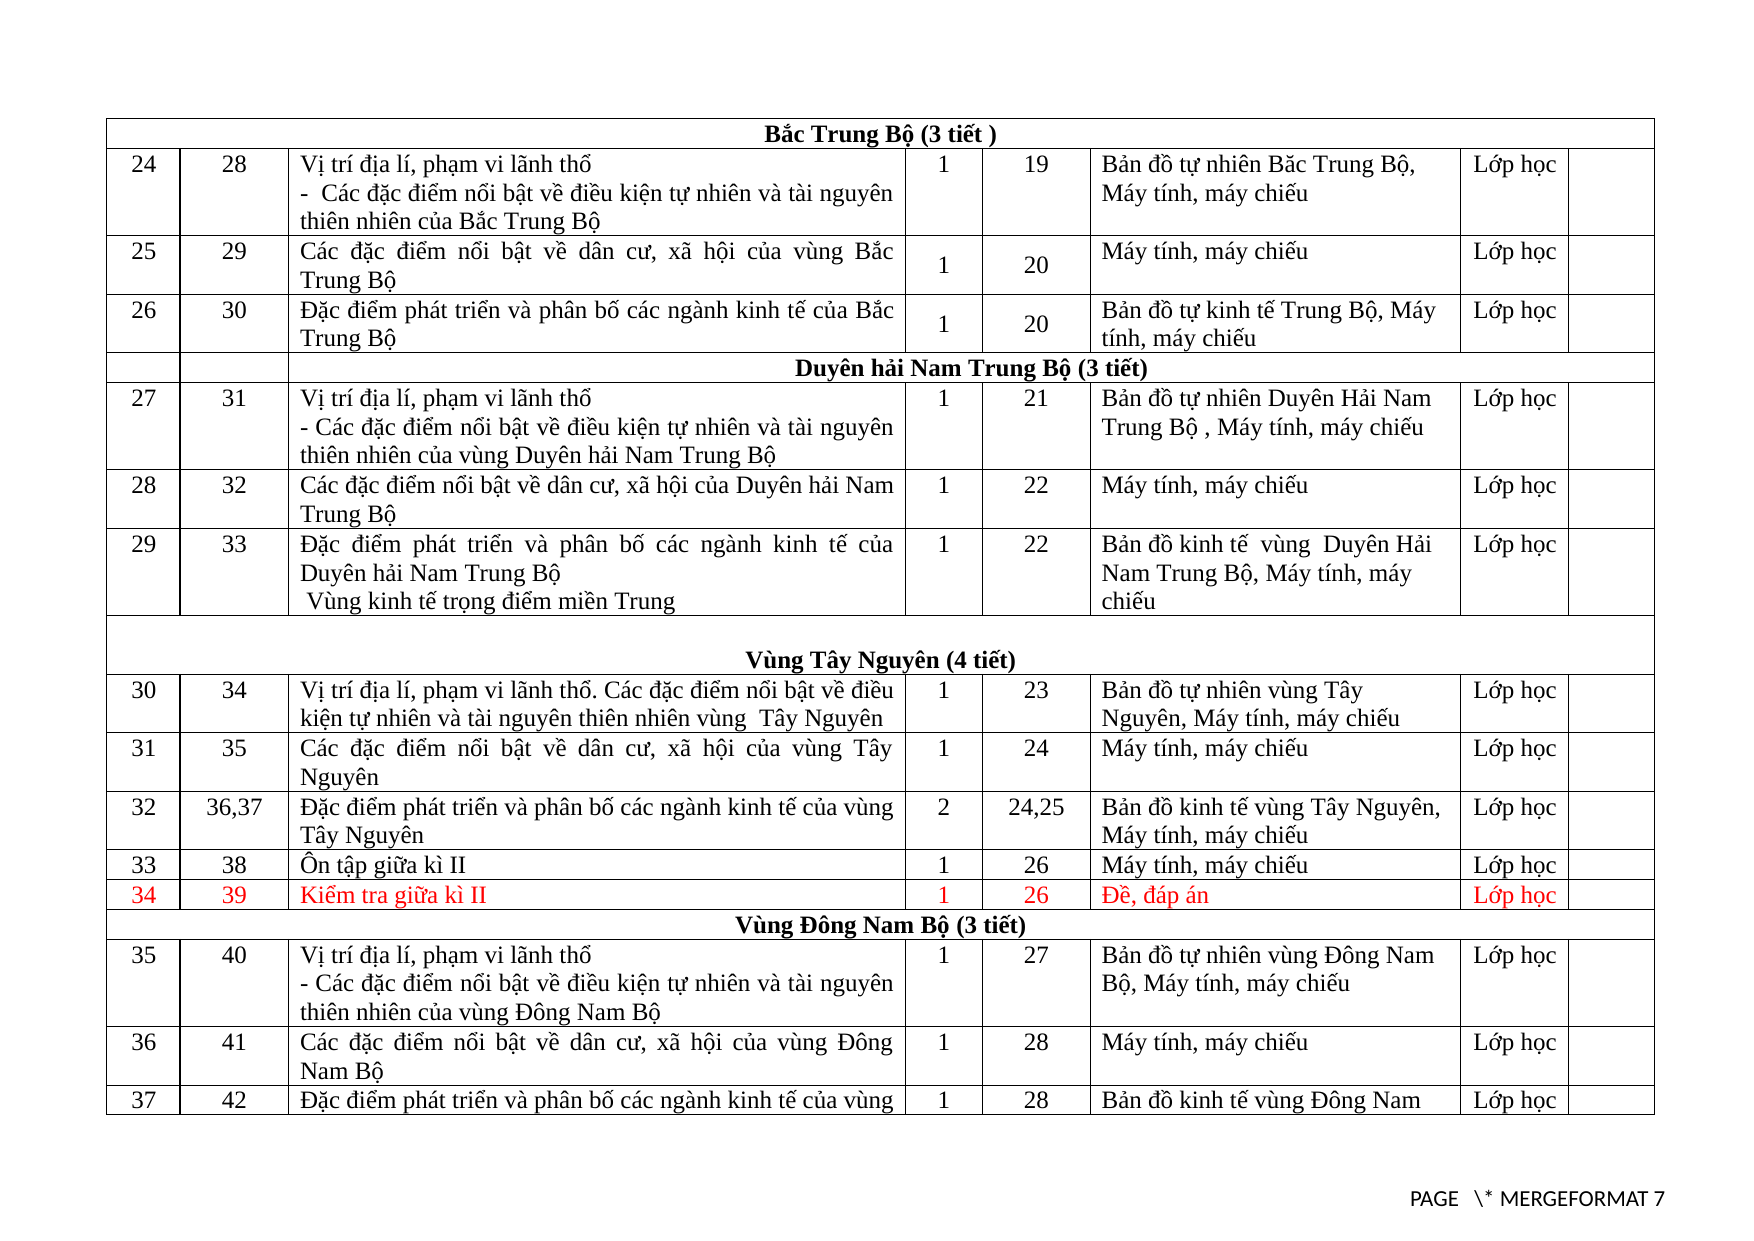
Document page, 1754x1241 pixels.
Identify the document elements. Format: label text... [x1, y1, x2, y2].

table_cell 21 [983, 383, 1090, 469]
table_cell 25 [107, 236, 179, 294]
table_cell Máy tính, máy chiếu [1091, 1027, 1460, 1084]
table_cell [1569, 149, 1654, 235]
table_cell 26 [983, 850, 1090, 879]
table_cell Các đặc điểm nổi bật về dân cư, xã hội của vùng Bắc Trung Bộ [289, 236, 905, 294]
table_cell Bản đồ tự kinh tế Trung Bộ, Máy tính, máy chiếu [1091, 295, 1460, 352]
table_cell 22 [983, 529, 1090, 615]
table_cell Bản đồ kinh tế vùng Duyên Hải Nam Trung Bộ, Máy tính, máy chiếu [1091, 529, 1460, 615]
table_cell 28 [983, 1086, 1090, 1114]
table_cell 37 [107, 1086, 179, 1114]
table_cell [181, 353, 288, 382]
table_cell Lớp học [1461, 149, 1568, 235]
table_cell 20 [983, 236, 1090, 294]
table_cell [1569, 529, 1654, 615]
table_cell Lớp học [1461, 850, 1568, 879]
table_cell Máy tính, máy chiếu [1091, 470, 1460, 528]
table_cell 42 [181, 1086, 288, 1114]
table_cell Các đặc điểm nổi bật về dân cư, xã hội của Duyên hải Nam Trung Bộ [289, 470, 905, 528]
table_cell Bản đồ tự nhiên Duyên Hải Nam Trung Bộ , Máy tính, máy chiếu [1091, 383, 1460, 469]
table_cell Lớp học [1461, 792, 1568, 849]
table_cell Các đặc điểm nổi bật về dân cư, xã hội của vùng Đông Nam Bộ [289, 1027, 905, 1084]
table_cell 33 [107, 850, 179, 879]
table_cell 41 [181, 1027, 288, 1084]
table_cell Vị trí địa lí, phạm vi lãnh thổ - Các đặc điểm nổi bật về điều kiện tự nhiên và tài nguyên thiên nhiên của vùng Duyên hải Nam Trung Bộ [289, 383, 905, 469]
table_cell 24 [107, 149, 179, 235]
table_cell [1569, 1086, 1654, 1114]
table_cell [107, 353, 179, 382]
table_cell Lớp học [1461, 236, 1568, 294]
table_cell 1 [906, 1086, 982, 1114]
table_cell 1 [906, 470, 982, 528]
table_cell 28 [983, 1027, 1090, 1084]
table_cell Đặc điểm phát triển và phân bố các ngành kinh tế của Bắc Trung Bộ [289, 295, 905, 352]
table_cell 24 [983, 733, 1090, 791]
table_cell 36 [107, 1027, 179, 1084]
table_cell Lớp học [1461, 940, 1568, 1026]
table_cell Lớp học [1461, 383, 1568, 469]
table_cell Lớp học [1461, 470, 1568, 528]
table_cell 2 [906, 792, 982, 849]
table_cell 1 [906, 850, 982, 879]
table_cell [1569, 675, 1654, 732]
table_cell 32 [181, 470, 288, 528]
table_cell 23 [983, 675, 1090, 732]
table_cell 26 [983, 880, 1090, 909]
table_cell 1 [906, 1027, 982, 1084]
table_cell 1 [906, 940, 982, 1026]
table_cell Đề, đáp án [1091, 880, 1460, 909]
table_cell 32 [107, 792, 179, 849]
table_cell 30 [181, 295, 288, 352]
table_cell 35 [107, 940, 179, 1026]
table_cell 33 [181, 529, 288, 615]
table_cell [1091, 1086, 1460, 1114]
table_cell 29 [181, 236, 288, 294]
table_cell Các đặc điểm nổi bật về dân cư, xã hội của vùng Tây Nguyên [289, 733, 905, 791]
table_cell Lớp học [1461, 1086, 1568, 1114]
table_cell Lớp học [1461, 295, 1568, 352]
table_cell Lớp học [1461, 880, 1568, 909]
table_cell Bản đồ tự nhiên Băc Trung Bộ, Máy tính, máy chiếu [1091, 149, 1460, 235]
table_cell 1 [906, 880, 982, 909]
table_cell Lớp học [1461, 1027, 1568, 1084]
table_cell Đặc điểm phát triển và phân bố các ngành kinh tế của vùng Tây Nguyên [289, 792, 905, 849]
table_cell 1 [906, 383, 982, 469]
table_cell Máy tính, máy chiếu [1091, 733, 1460, 791]
table_cell 28 [107, 470, 179, 528]
table_cell Lớp học [1461, 733, 1568, 791]
table_cell [1569, 940, 1654, 1026]
table_cell Kiểm tra giữa kì II [289, 880, 905, 909]
table_cell 1 [906, 529, 982, 615]
table_cell Vùng Đông Nam Bộ (3 tiết) [107, 910, 1654, 939]
table_cell [1569, 733, 1654, 791]
table_cell [1569, 470, 1654, 528]
table_cell Bản đồ kinh tế vùng Tây Nguyên, Máy tính, máy chiếu [1091, 792, 1460, 849]
table_cell [1569, 295, 1654, 352]
table_cell 1 [906, 733, 982, 791]
table_cell 1 [906, 149, 982, 235]
table_cell Vị trí địa lí, phạm vi lãnh thổ - Các đặc điểm nổi bật về điều kiện tự nhiên và tài nguyên thiên nhiên của Bắc Trung Bộ [289, 149, 905, 235]
table_cell Bản đồ tự nhiên vùng Đông Nam Bộ, Máy tính, máy chiếu [1091, 940, 1460, 1026]
table_cell 30 [107, 675, 179, 732]
table_cell Lớp học [1461, 529, 1568, 615]
table_cell 1 [906, 236, 982, 294]
table_cell 34 [107, 880, 179, 909]
table_cell [1569, 236, 1654, 294]
table_cell 27 [983, 940, 1090, 1026]
table_cell 1 [906, 295, 982, 352]
table_cell Máy tính, máy chiếu [1091, 236, 1460, 294]
table_cell 34 [181, 675, 288, 732]
table_cell Bắc Trung Bộ (3 tiết ) [107, 119, 1654, 148]
table_cell 35 [181, 733, 288, 791]
table_cell 22 [983, 470, 1090, 528]
table_cell Vùng Tây Nguyên (4 tiết) [107, 616, 1654, 674]
table_cell 36,37 [181, 792, 288, 849]
table_cell 40 [181, 940, 288, 1026]
table_cell 39 [181, 880, 288, 909]
table_cell Bản đồ tự nhiên vùng Tây Nguyên, Máy tính, máy chiếu [1091, 675, 1460, 732]
table_cell Vị trí địa lí, phạm vi lãnh thổ - Các đặc điểm nổi bật về điều kiện tự nhiên và tài nguyên thiên nhiên của vùng Đông Nam Bộ [289, 940, 905, 1026]
table_cell 31 [181, 383, 288, 469]
table_cell 38 [181, 850, 288, 879]
table_cell 24,25 [983, 792, 1090, 849]
table_cell 29 [107, 529, 179, 615]
table_cell Duyên hải Nam Trung Bộ (3 tiết) [289, 353, 1654, 382]
table_cell [1569, 792, 1654, 849]
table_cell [289, 1086, 905, 1114]
table_cell Vị trí địa lí, phạm vi lãnh thổ. Các đặc điểm nổi bật về điều kiện tự nhiên và tài nguyên thiên nhiên vùng Tây Nguyên [289, 675, 905, 732]
table_cell 26 [107, 295, 179, 352]
table_cell [1569, 880, 1654, 909]
table_cell 28 [181, 149, 288, 235]
table_cell [1569, 383, 1654, 469]
table_cell Ôn tập giữa kì II [289, 850, 905, 879]
table_cell Lớp học [1461, 675, 1568, 732]
table_cell 31 [107, 733, 179, 791]
table_cell Máy tính, máy chiếu [1091, 850, 1460, 879]
table_cell 1 [906, 675, 982, 732]
table_cell Đặc điểm phát triển và phân bố các ngành kinh tế của Duyên hải Nam Trung Bộ Vùng kinh tế trọng điểm miền Trung [289, 529, 905, 615]
table_cell 20 [983, 295, 1090, 352]
table_cell 27 [107, 383, 179, 469]
table_cell 19 [983, 149, 1090, 235]
table_cell [1569, 1027, 1654, 1084]
table_cell [1569, 850, 1654, 879]
